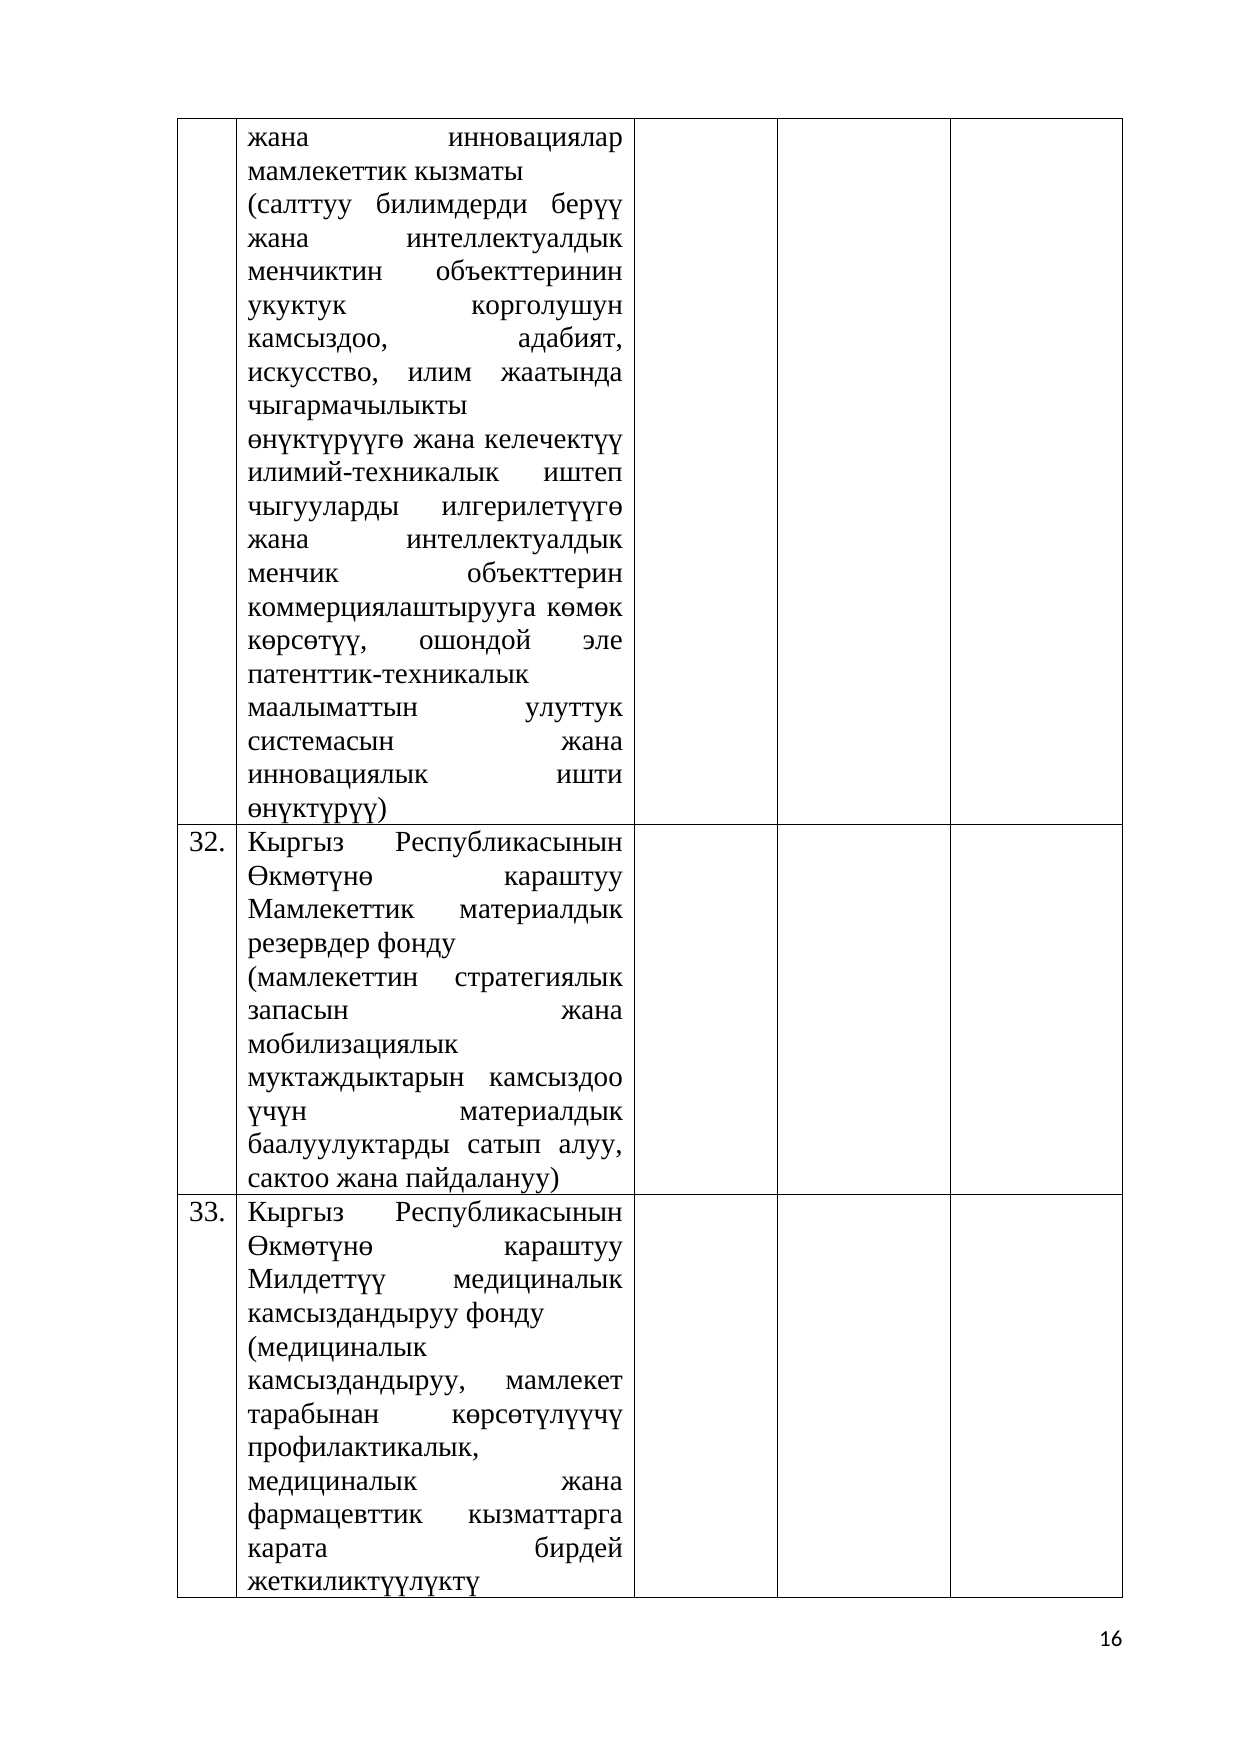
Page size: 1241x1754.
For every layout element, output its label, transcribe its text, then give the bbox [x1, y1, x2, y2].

table_cell [778, 825, 950, 1193]
table_cell [178, 825, 236, 1193]
table_cell Кыргыз Республикасынын Өкмөтүнө караштуу Мамлекеттик материалдык резервдер фонду (мамлекеттин стратегиялык запасын жана мобилизациялык муктаждыктарын камсыздоо үчүн материалдык баалуулуктарды сатып алуу, сактоо жана пайдалануу) [237, 825, 634, 1193]
table_cell [951, 825, 1122, 1193]
table_cell [951, 1195, 1122, 1597]
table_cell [237, 1195, 634, 1597]
table_cell [635, 825, 777, 1193]
table_cell [778, 1195, 950, 1597]
table_cell [635, 119, 777, 823]
table_cell [635, 1195, 777, 1597]
table_cell [951, 119, 1122, 823]
table_cell [178, 1195, 236, 1597]
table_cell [237, 119, 634, 823]
table_cell [178, 119, 236, 823]
table_cell [778, 119, 950, 823]
